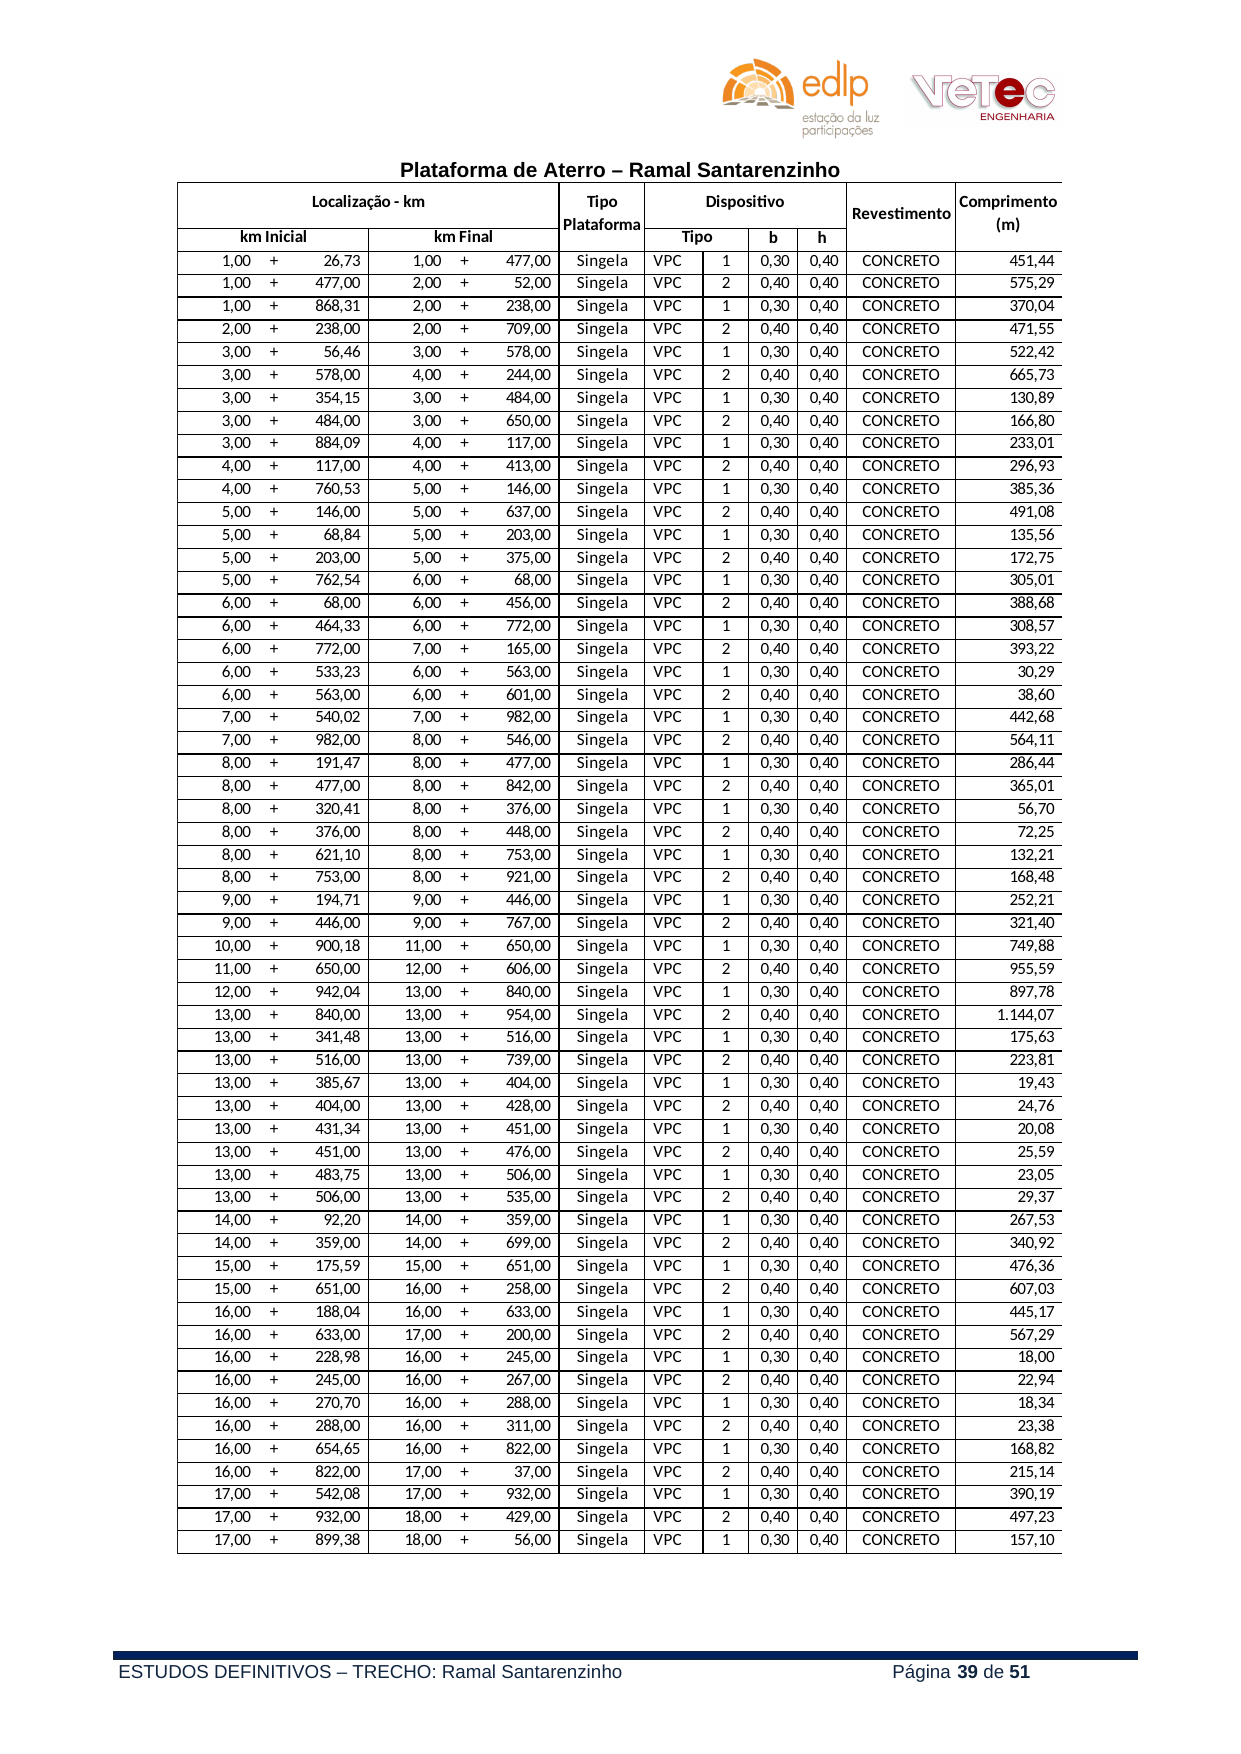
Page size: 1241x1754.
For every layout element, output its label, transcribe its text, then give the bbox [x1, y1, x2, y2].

picture [903, 74, 1062, 127]
picture [701, 26, 893, 158]
text Plataforma de Aterro – Ramal Santarenzinho [177, 158, 1063, 182]
